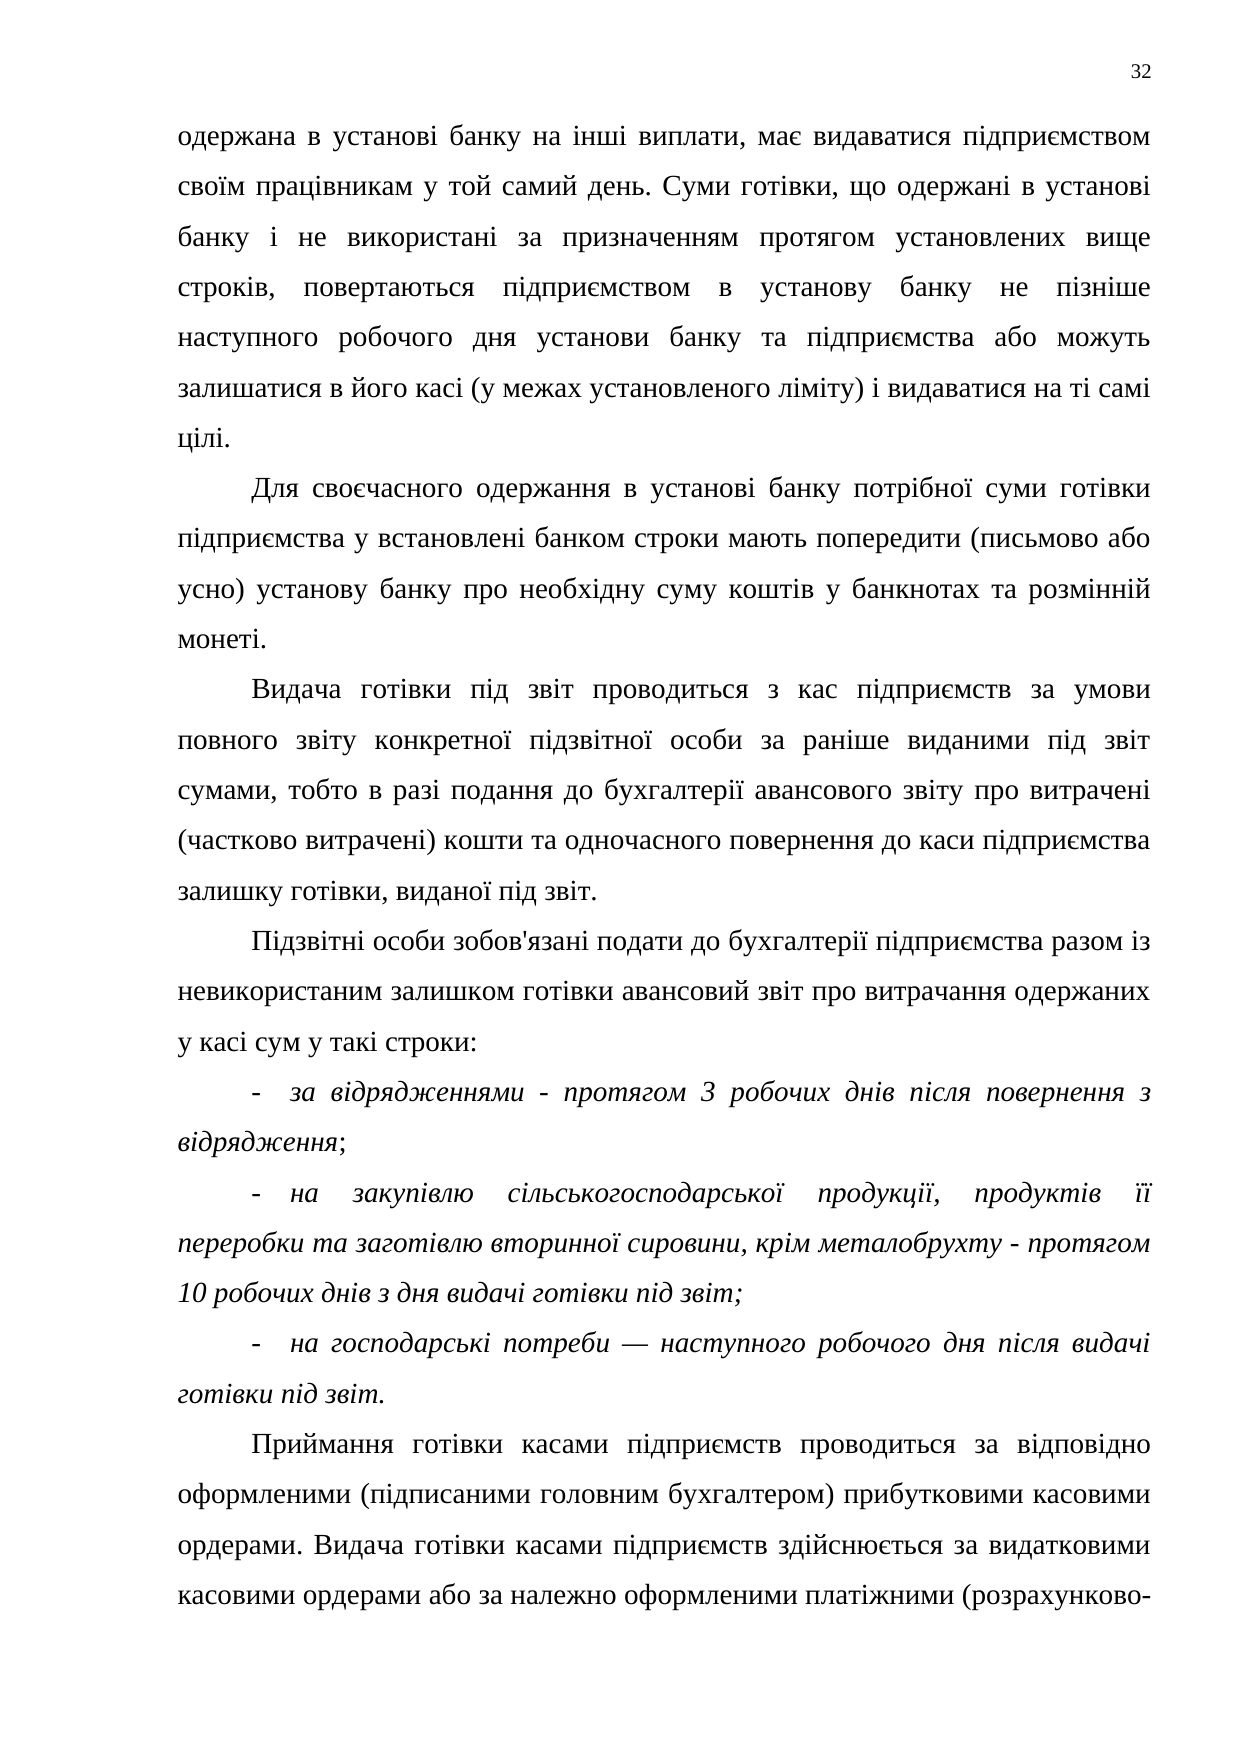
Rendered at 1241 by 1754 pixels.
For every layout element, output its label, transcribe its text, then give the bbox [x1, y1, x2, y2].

text Видача готівки під звіт проводиться з кас підприємств за умови повного звіту конкретної підзвітної особи за раніше виданими під звіт сумами, тобто в разі подання до бухгалтерії авансового звіту про витрачені (частково витрачені) кошти та одночасного повернення до каси підприємства залишку готівки, виданої під звіт. [177, 672, 1152, 906]
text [177, 1426, 1152, 1611]
list на господарські потреби — наступного робочого дня після видачі готівки під звіт. [177, 1326, 1152, 1409]
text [177, 118, 1152, 453]
list за відрядженнями - протягом 3 робочих днів після повернення з відрядження; [177, 1074, 1152, 1158]
list на закупівлю сільськогосподарської продукції, продуктів її переробки та заготівлю вторинної сировини, крім металобрухту - протягом 10 робочих днів з дня видачі готівки під звіт; [177, 1175, 1152, 1309]
text Підзвітні особи зобов'язані подати до бухгалтерії підприємства разом із невикористаним залишком готівки авансовий звіт про витрачання одержаних у касі сум у такі строки: [177, 923, 1152, 1057]
text Для своєчасного одержання в установі банку потрібної суми готівки підприємства у встановлені банком строки мають попередити (письмово або усно) установу банку про необхідну суму коштів у банкнотах та розмінній монеті. [177, 470, 1152, 655]
